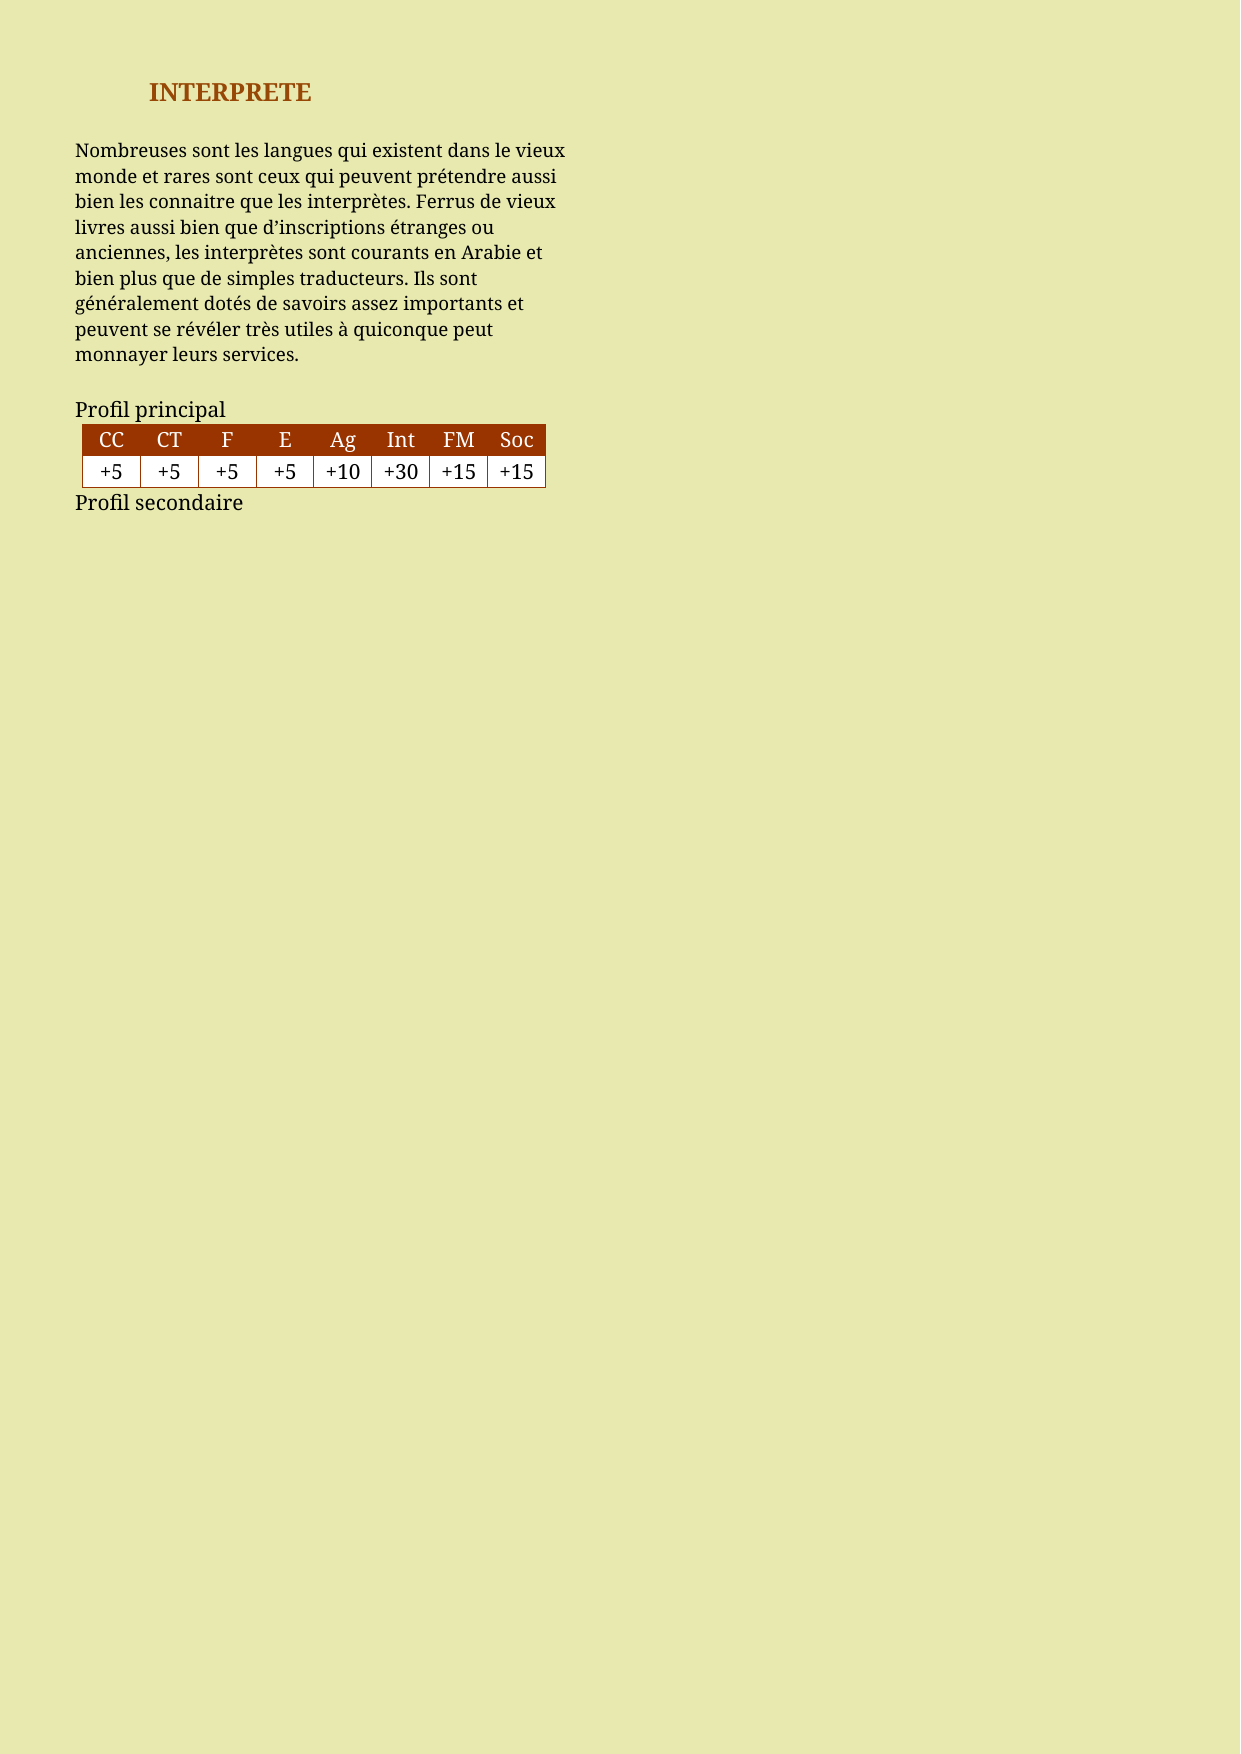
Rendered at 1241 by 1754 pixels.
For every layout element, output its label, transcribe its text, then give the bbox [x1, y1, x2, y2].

table_header FM [430, 424, 488, 455]
table_cell +5 [141, 456, 198, 487]
table_header CC [82, 424, 140, 455]
text Nombreuses sont les langues qui existent dans le vieux monde et rares sont ceux qui peuvent prétendre aussi bien les connaitre que les interprètes. Ferrus de vieux livres aussi bien que d’inscriptions étranges ou anciennes, les interprètes sont courants en Arabie et bien plus que de simples traducteurs. Ils sont généralement dotés de savoirs assez importants et peuvent se révéler très utiles à quiconque peut monnayer leurs services. [75, 137, 583, 367]
table_cell +15 [430, 456, 487, 487]
text INTERPRETE [149, 75, 1165, 109]
text Profil principal [75, 396, 583, 424]
table_header F [198, 424, 256, 455]
table_header Int [372, 424, 430, 455]
table_header Soc [488, 424, 545, 455]
table_cell +5 [257, 456, 313, 487]
table_cell +15 [488, 456, 545, 487]
table_header E [256, 424, 314, 455]
table_cell +5 [83, 456, 140, 487]
text Profil secondaire [75, 488, 583, 516]
table_cell +10 [314, 456, 371, 487]
table_header Ag [314, 424, 372, 455]
table_cell +30 [372, 456, 429, 487]
table_cell +5 [199, 456, 256, 487]
table_header CT [140, 424, 198, 455]
